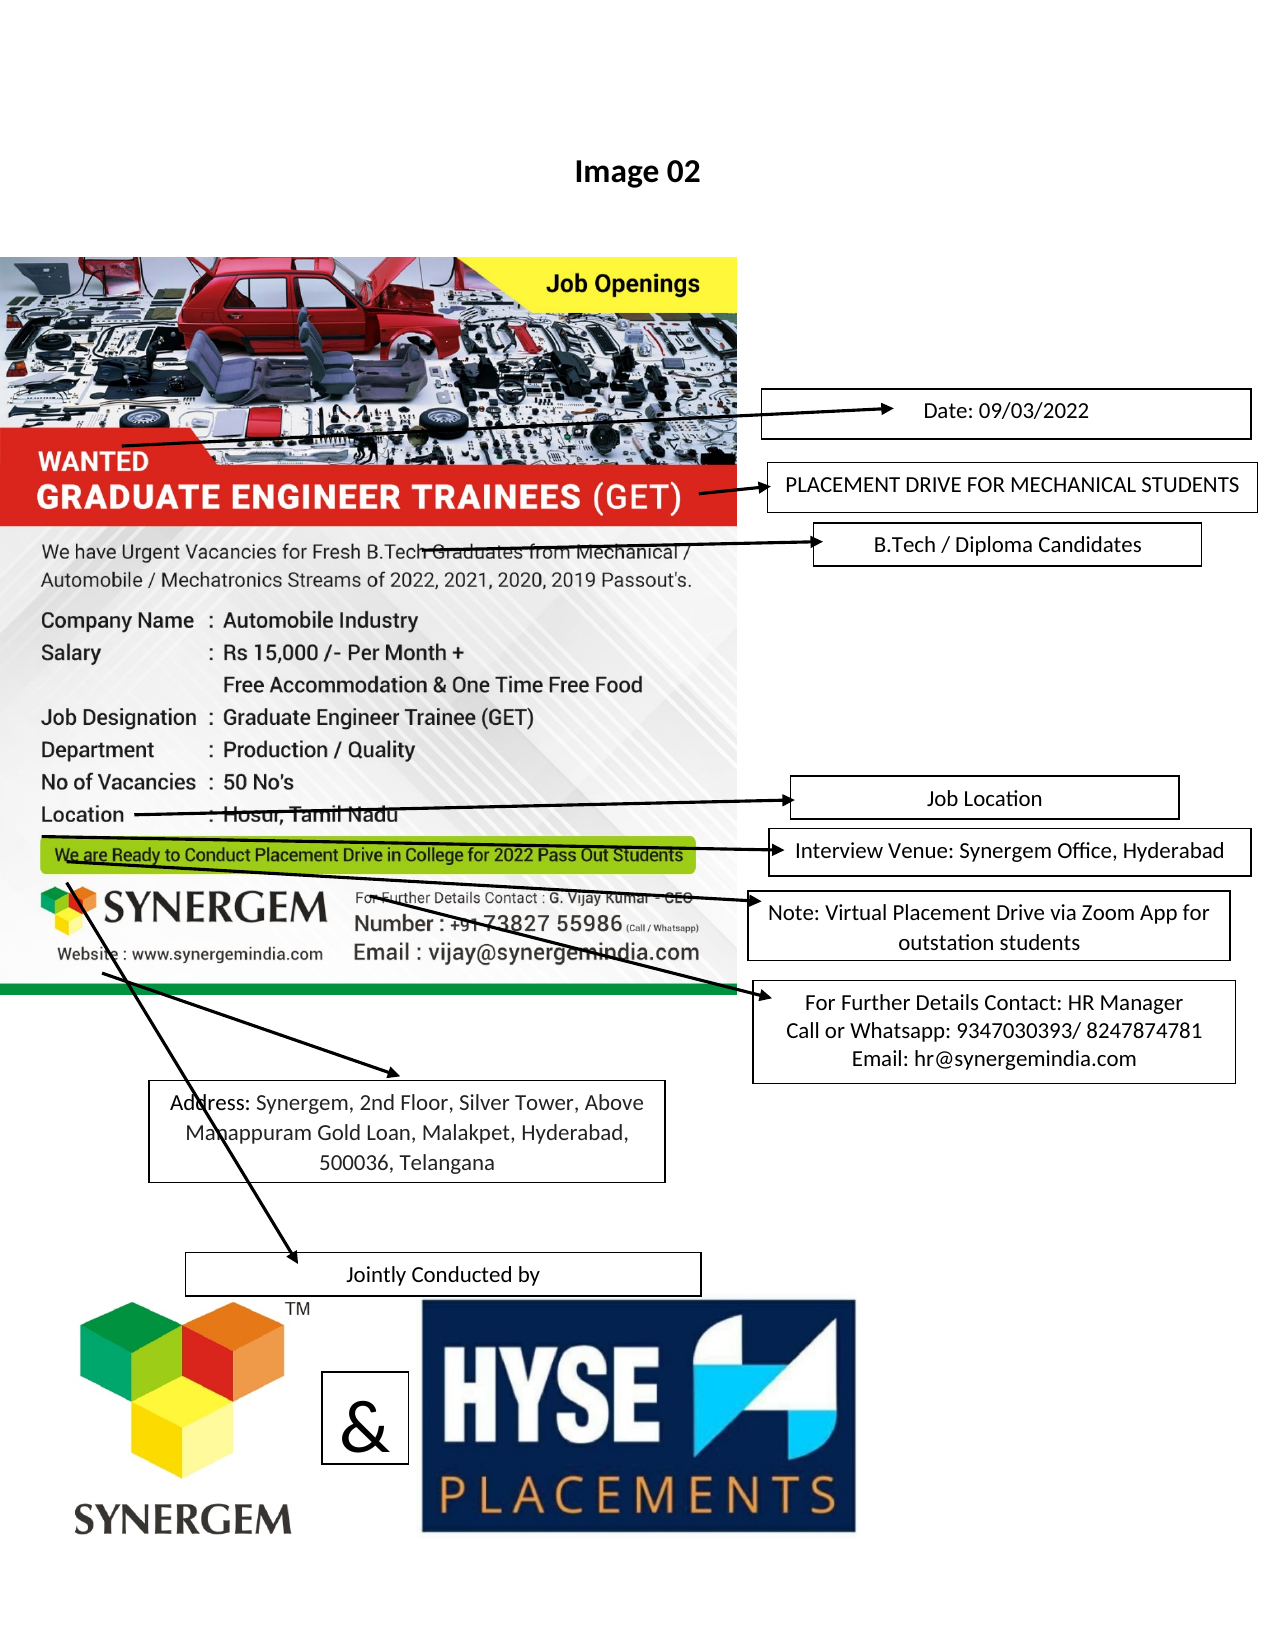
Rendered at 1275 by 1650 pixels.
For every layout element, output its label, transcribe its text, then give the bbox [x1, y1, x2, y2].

text Image 02 [150, 150, 1125, 191]
picture [415, 1293, 858, 1540]
picture [132, 986, 157, 995]
picture [0, 257, 737, 995]
picture [72, 1298, 311, 1539]
